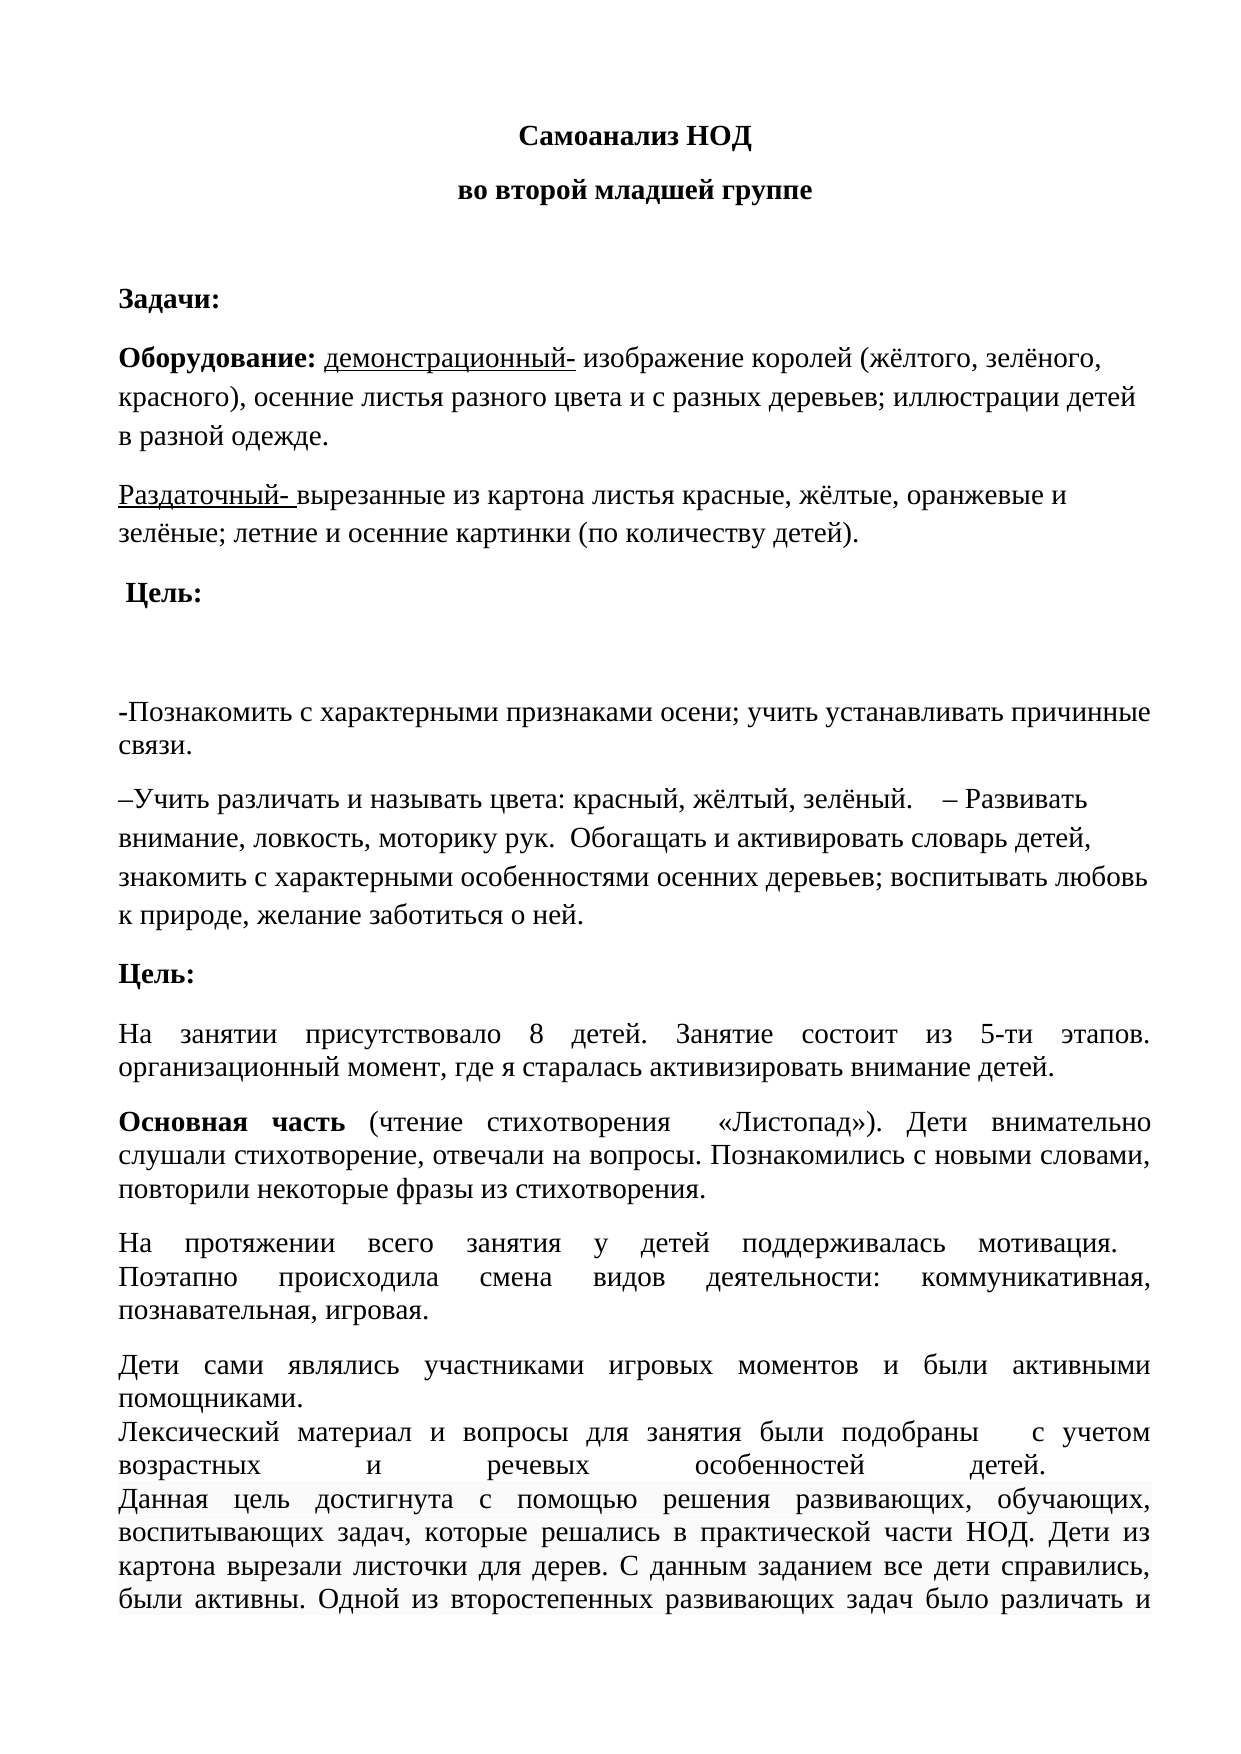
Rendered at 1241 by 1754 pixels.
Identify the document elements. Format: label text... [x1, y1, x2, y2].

text Цель: [118, 957, 1152, 990]
text На занятии присутствовало 8 детей. Занятие состоит из 5-ти этапов. организационный момент, где я старалась активизировать внимание детей. [118, 1016, 1152, 1083]
text Задачи: [118, 281, 1152, 315]
text во второй младшей группе [118, 172, 1152, 206]
text Раздаточный- вырезанные из картона листья красные, жёлтые, оранжевые и зелёные; летние и осенние картинки (по количеству детей). [118, 477, 1152, 549]
text –Учить различать и называть цвета: красный, жёлтый, зелёный. – Развивать внимание, ловкость, моторику рук. Обогащать и активировать словарь детей, знакомить с характерными особенностями осенних деревьев; воспитывать любовь к природе, желание заботиться о ней. [118, 782, 1152, 931]
text Самоанализ НОД [118, 118, 1152, 152]
text Цель: [118, 575, 1152, 608]
text Основная часть (чтение стихотворения «Листопад»). Дети внимательно слушали стихотворение, отвечали на вопросы. Познакомились с новыми словами, повторили некоторые фразы из стихотворения. [118, 1104, 1152, 1204]
text -Познакомить с характерными признаками осени; учить устанавливать причинные связи. [118, 694, 1152, 761]
text Оборудование: демонстрационный- изображение королей (жёлтого, зелёного, красного), осенние листья разного цвета и с разных деревьев; иллюстрации детей в разной одежде. [118, 341, 1152, 451]
text На протяжении всего занятия у детей поддерживалась мотивация. Поэтапно происходила смена видов деятельности: коммуникативная, познавательная, игровая. [118, 1225, 1152, 1326]
